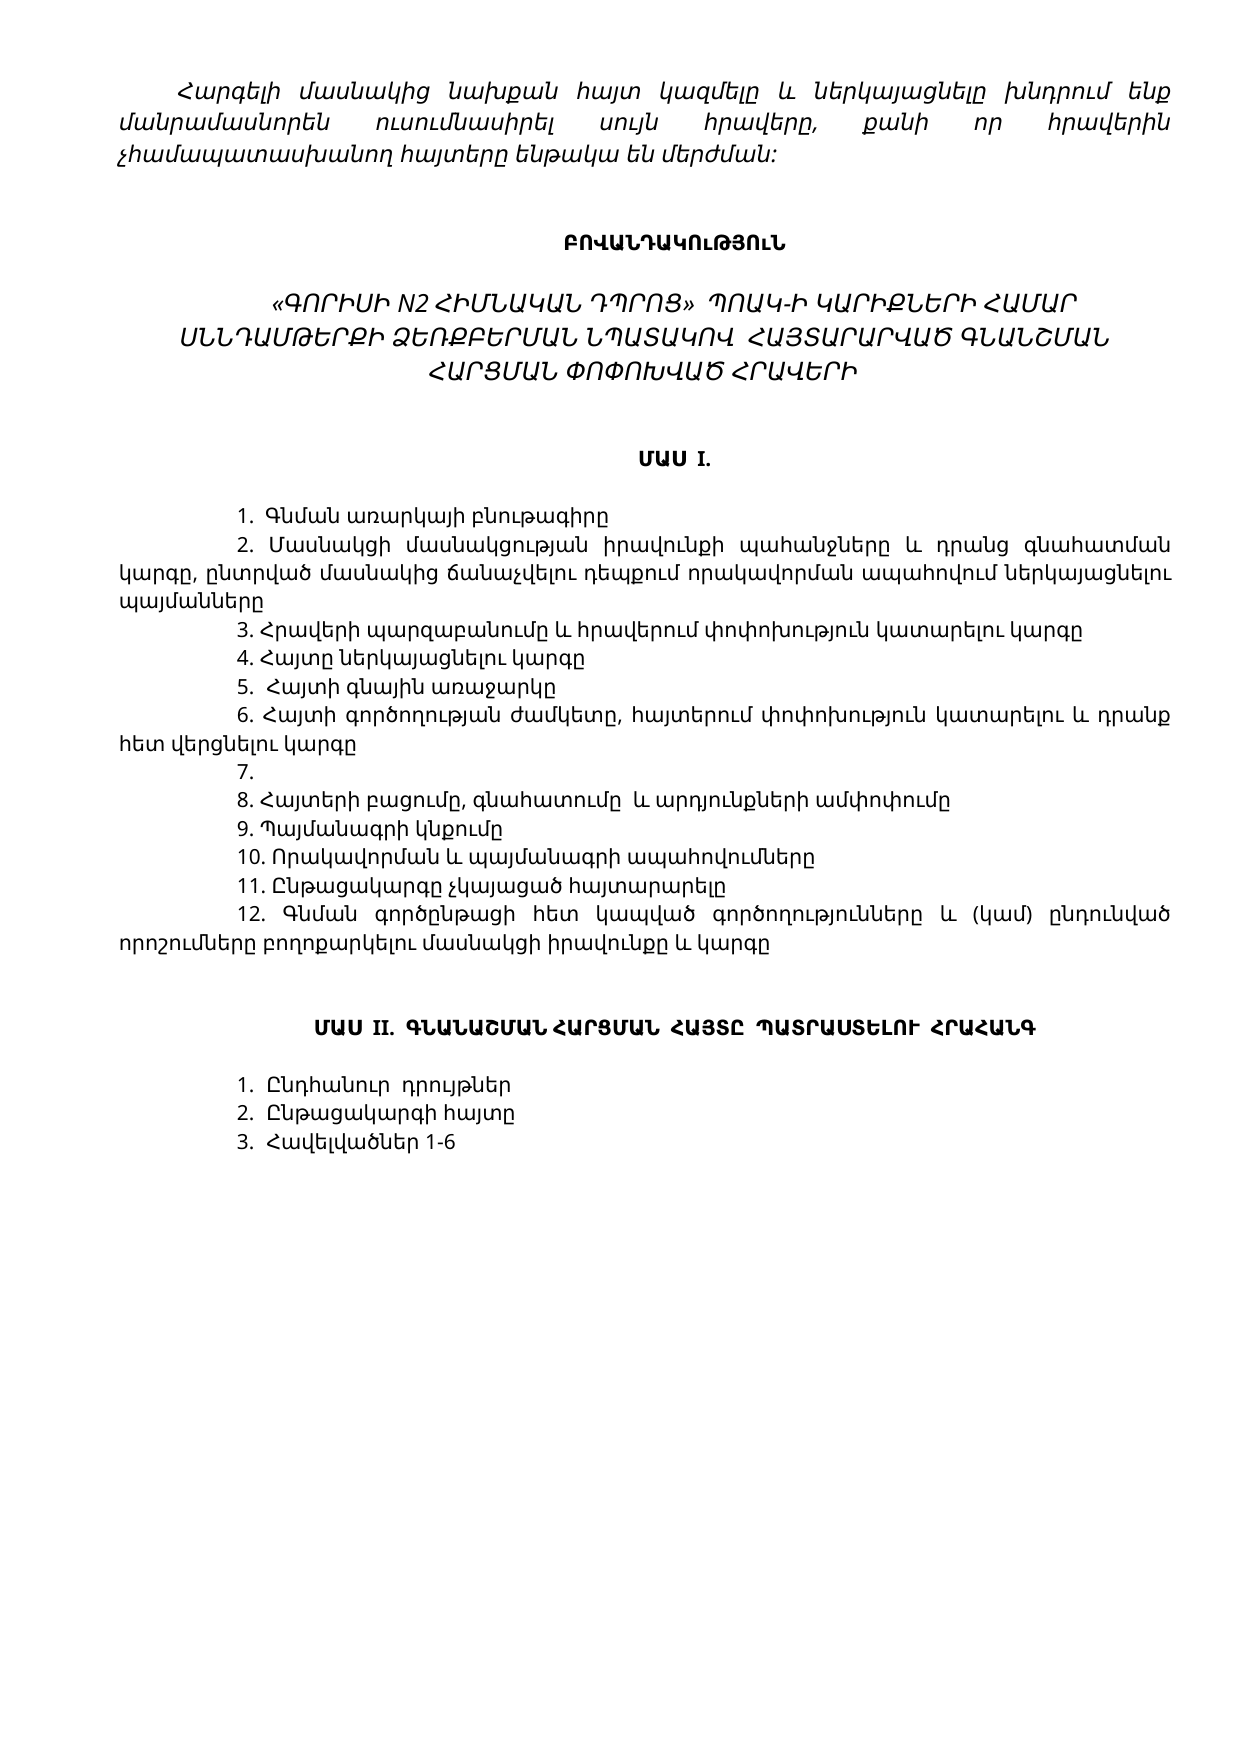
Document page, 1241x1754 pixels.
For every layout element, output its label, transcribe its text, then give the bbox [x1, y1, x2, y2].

text 2. Մասնակցի մասնակցության իրավունքի պահանջները և դրանց գնահատման կարգը, ընտրված մասնակից ճանաչվելու դեպքում որակավորման ապահովում ներկայացնելու պայմանները [118, 530, 1171, 615]
text ՄԱՍ II. ԳՆԱՆԱՇՄԱՆ ՀԱՐՑՄԱՆ ՀԱՅՏԸ ՊԱՏՐԱՍՏԵԼՈՒ ՀՐԱՀԱՆԳ [118, 1013, 1171, 1042]
text 11. Ընթացակարգը չկայացած հայտարարելը [118, 871, 1171, 899]
text 3. Հրավերի պարզաբանումը և հրավերում փոփոխություն կատարելու կարգը [118, 615, 1171, 643]
text ԲՈՎԱՆԴԱԿՈւԹՅՈւՆ [118, 228, 1171, 257]
text 1. Ընդհանուր դրույթներ [118, 1070, 1171, 1098]
text 9. Պայմանագրի կնքումը [118, 814, 1171, 842]
text 5. Հայտի գնային առաջարկը [118, 672, 1171, 700]
text Հարգելի մասնակից նախքան հայտ կազմելը և ներկայացնելը խնդրում ենք մանրամասնորեն ուսումնասիրել սույն հրավերը, քանի որ հրավերին չհամապատասխանող հայտերը ենթակա են մերժման: [118, 75, 1171, 169]
text 1. Գնման առարկայի բնութագիրը [118, 501, 1171, 530]
text ՄԱՍ I. [118, 444, 1171, 473]
text «ԳՈՐԻՍԻ N2 ՀԻՄՆԱԿԱՆ ԴՊՐՈՑ» ՊՈԱԿ-Ի ԿԱՐԻՔՆԵՐԻ ՀԱՄԱՐ ՍՆՆԴԱՄԹԵՐՔԻ ՁԵՌՔԲԵՐՄԱՆ ՆՊԱՏԱԿՈՎ ՀԱՅՏԱՐԱՐՎԱԾ ԳՆԱՆՇՄԱՆ ՀԱՐՑՄԱՆ ՓՈՓՈԽՎԱԾ ՀՐԱՎԵՐԻ [118, 285, 1171, 387]
text 12. Գնման գործընթացի հետ կապված գործողությունները և (կամ) ընդունված որոշումները բողոքարկելու մասնակցի իրավունքը և կարգը [118, 899, 1171, 956]
text 4. Հայտը ներկայացնելու կարգը [118, 643, 1171, 672]
text 8. Հայտերի բացումը, գնահատումը և արդյունքների ամփոփումը [118, 786, 1171, 814]
text 7. [118, 757, 1171, 786]
text 3. Հավելվածներ 1-6 [118, 1127, 1171, 1155]
text 6. Հայտի գործողության ժամկետը, հայտերում փոփոխություն կատարելու և դրանք հետ վերցնելու կարգը [118, 700, 1171, 757]
text 10. Որակավորման և պայմանագրի ապահովումները [118, 842, 1171, 871]
text 2. Ընթացակարգի հայտը [118, 1098, 1171, 1127]
